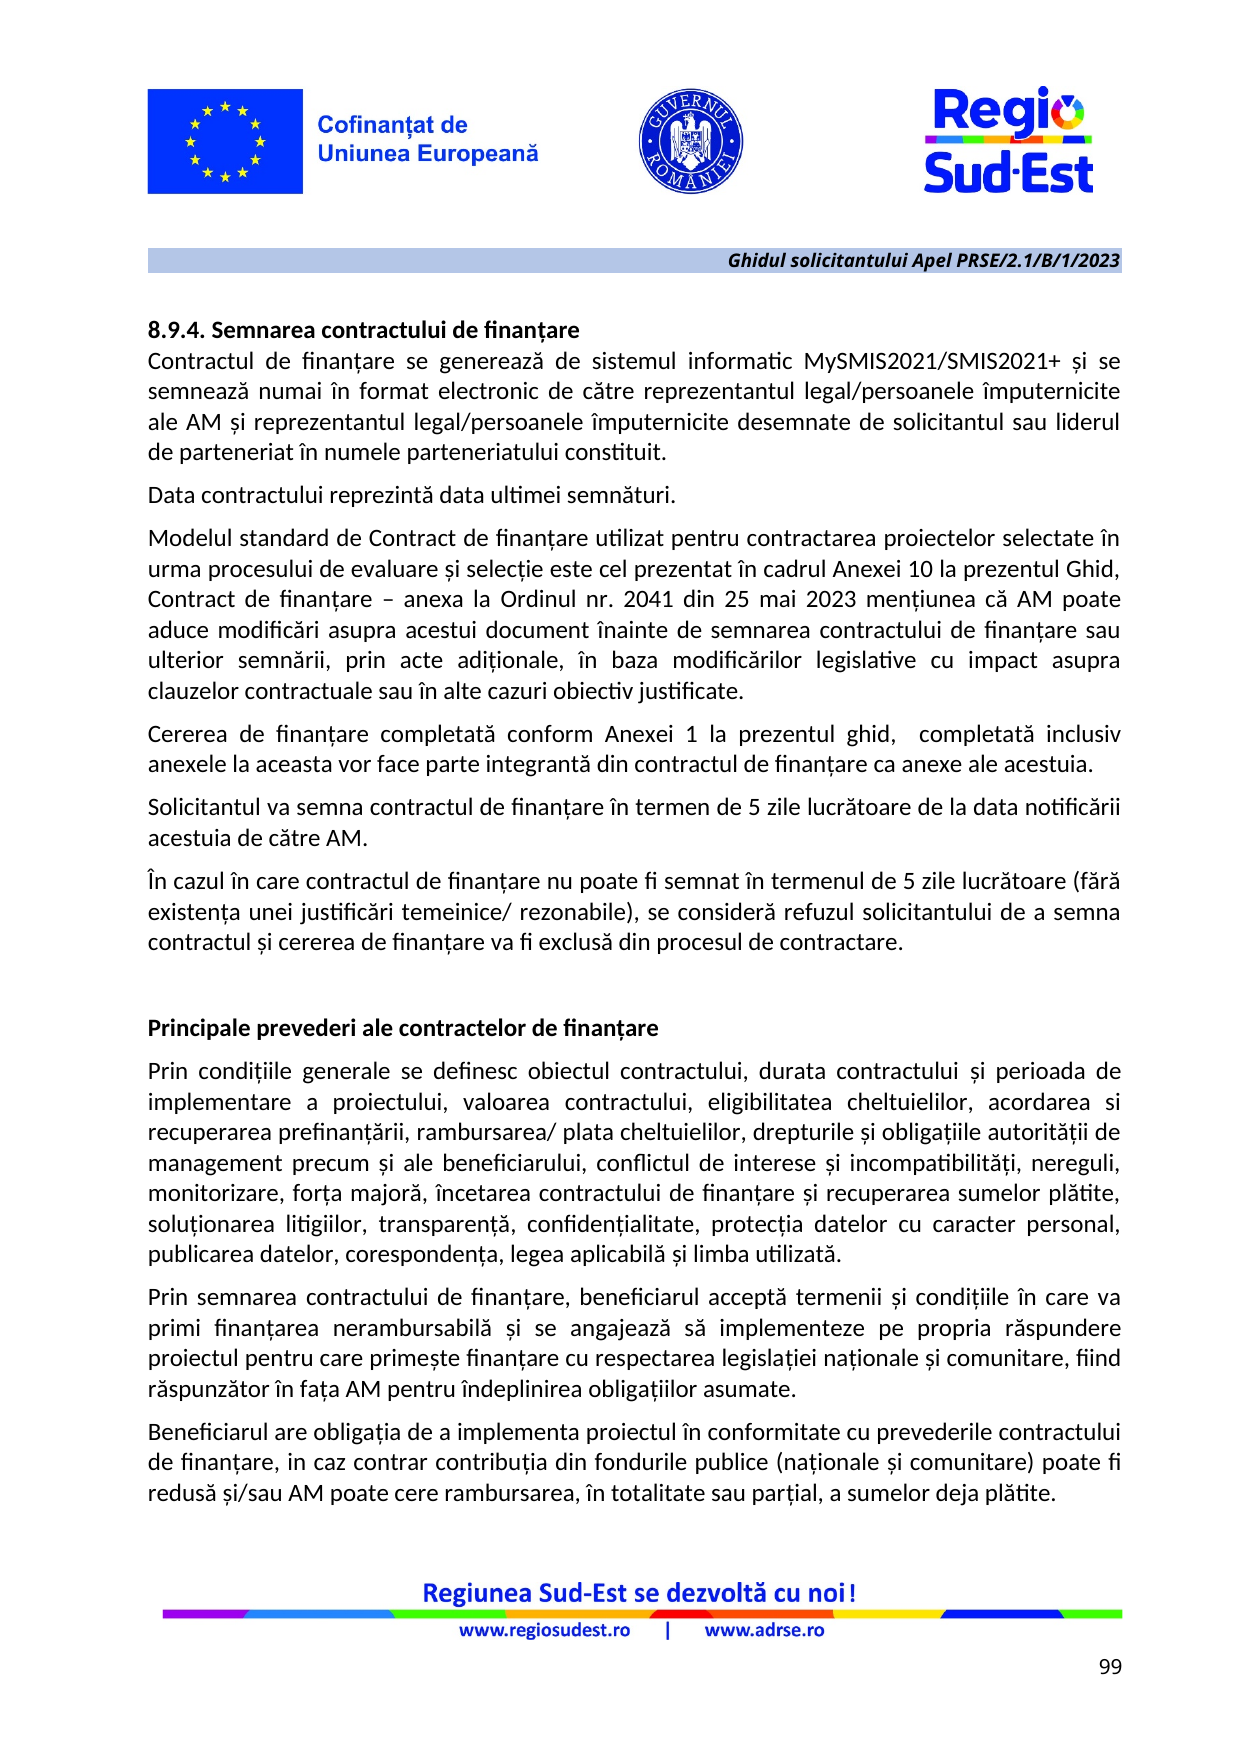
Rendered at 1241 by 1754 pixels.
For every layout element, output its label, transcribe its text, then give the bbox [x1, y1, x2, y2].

text În cazul în care contractul de finanțare nu poate fi semnat în termenul de 5 zile lucrătoare (fără existența unei justificări temeinice/ rezonabile), se consideră refuzul solicitantului de a semna contractul și cererea de finanțare va fi exclusă din procesul de contractare. [148, 865, 1122, 957]
text Prin condițiile generale se definesc obiectul contractului, durata contractului şi perioada de implementare a proiectului, valoarea contractului, eligibilitatea cheltuielilor, acordarea si recuperarea prefinanțării, rambursarea/ plata cheltuielilor, drepturile și obligațiile autorității de management precum și ale beneficiarului, conflictul de interese și incompatibilități, nereguli, monitorizare, forța majoră, încetarea contractului de finanțare și recuperarea sumelor plătite, soluționarea litigiilor, transparență, confidențialitate, protecția datelor cu caracter personal, publicarea datelor, corespondența, legea aplicabilă şi limba utilizată. [148, 1055, 1122, 1269]
text Data contractului reprezintă data ultimei semnături. [148, 479, 1122, 510]
text Cererea de finanțare completată conform Anexei 1 la prezentul ghid, completată inclusiv anexele la aceasta vor face parte integrantă din contractul de finanțare ca anexe ale acestuia. [148, 718, 1122, 779]
picture [162, 1582, 1123, 1640]
text Prin semnarea contractului de finanţare, beneficiarul acceptă termenii şi condiţiile în care va primi finanţarea nerambursabilă şi se angajează să implementeze pe propria răspundere proiectul pentru care primeşte finanţare cu respectarea legislaţiei naţionale şi comunitare, fiind răspunzător în faţa AM pentru îndeplinirea obligaţiilor asumate. [148, 1281, 1122, 1403]
text Beneficiarul are obligaţia de a implementa proiectul în conformitate cu prevederile contractului de finanţare, in caz contrar contribuţia din fondurile publice (naţionale şi comunitare) poate fi redusă şi/sau AM poate cere rambursarea, în totalitate sau parţial, a sumelor deja plătite. [148, 1416, 1122, 1507]
text Contractul de finanțare se generează de sistemul informatic MySMIS2021/SMIS2021+ și se semnează numai în format electronic de către reprezentantul legal/persoanele împuternicite ale AM și reprezentantul legal/persoanele împuternicite desemnate de solicitantul sau liderul de parteneriat în numele parteneriatului constituit. [148, 345, 1122, 467]
subtitle 8.9.4. Semnarea contractului de finanţare [148, 314, 1122, 345]
text Modelul standard de Contract de finanțare utilizat pentru contractarea proiectelor selectate în urma procesului de evaluare și selecție este cel prezentat în cadrul Anexei 10 la prezentul Ghid, Contract de finanţare – anexa la Ordinul nr. 2041 din 25 mai 2023 mențiunea că AM poate aduce modificări asupra acestui document înainte de semnarea contractului de finanțare sau ulterior semnării, prin acte adiționale, în baza modificărilor legislative cu impact asupra clauzelor contractuale sau în alte cazuri obiectiv justificate. [148, 522, 1122, 706]
picture [147, 86, 1093, 195]
text Principale prevederi ale contractelor de finanțare [148, 1012, 1122, 1043]
text Solicitantul va semna contractul de finanțare în termen de 5 zile lucrătoare de la data notificării acestuia de către AM. [148, 792, 1122, 853]
